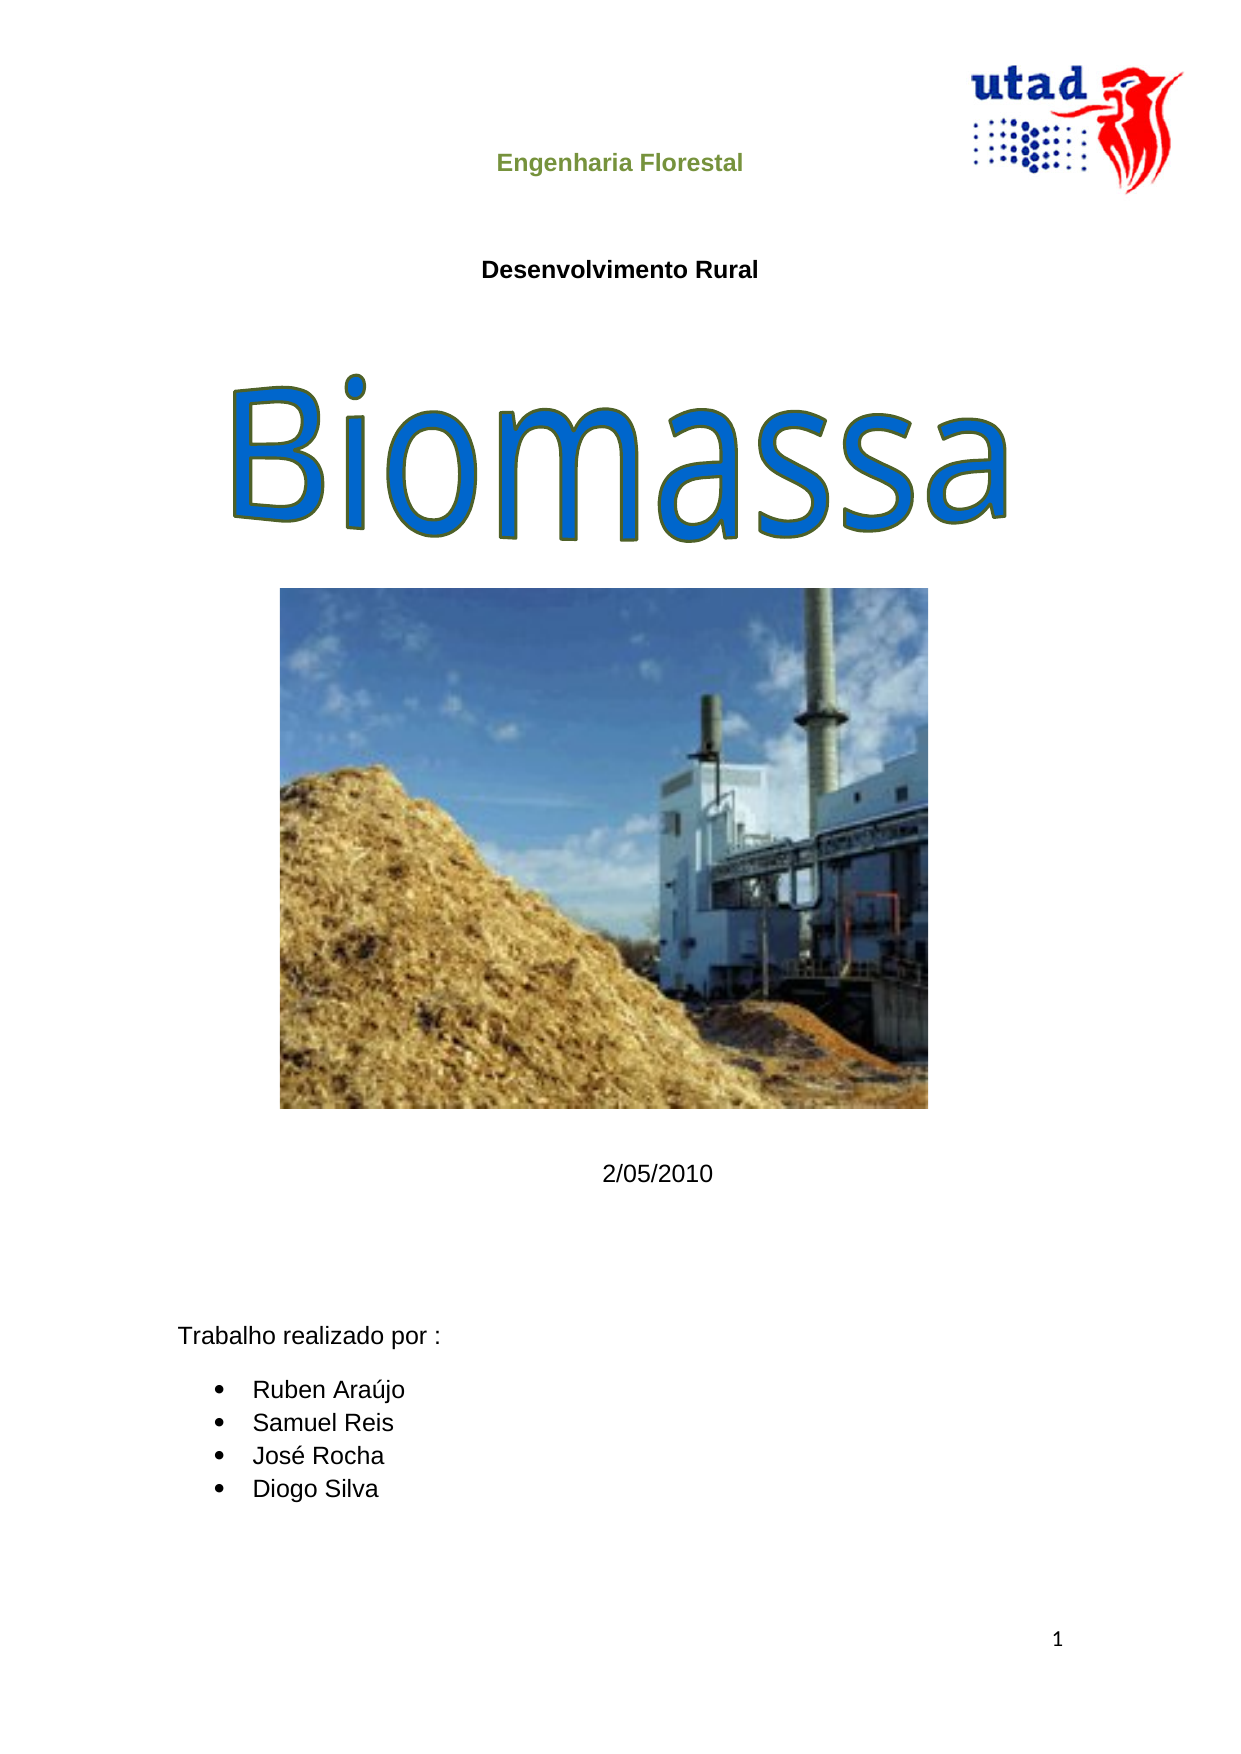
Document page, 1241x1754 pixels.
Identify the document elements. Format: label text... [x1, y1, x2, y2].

text Desenvolvimento Rural [177, 255, 1063, 284]
list 2/05/2010 [252, 1159, 1063, 1188]
text Engenharia Florestal [177, 148, 1063, 176]
list Ruben Araújo [215, 1375, 1063, 1404]
text Trabalho realizado por : [177, 1321, 1063, 1350]
list José Rocha [215, 1441, 1063, 1470]
list Samuel Reis [215, 1408, 1063, 1437]
picture [279, 588, 929, 1109]
picture [918, 3, 1237, 258]
list Diogo Silva [215, 1474, 1063, 1503]
